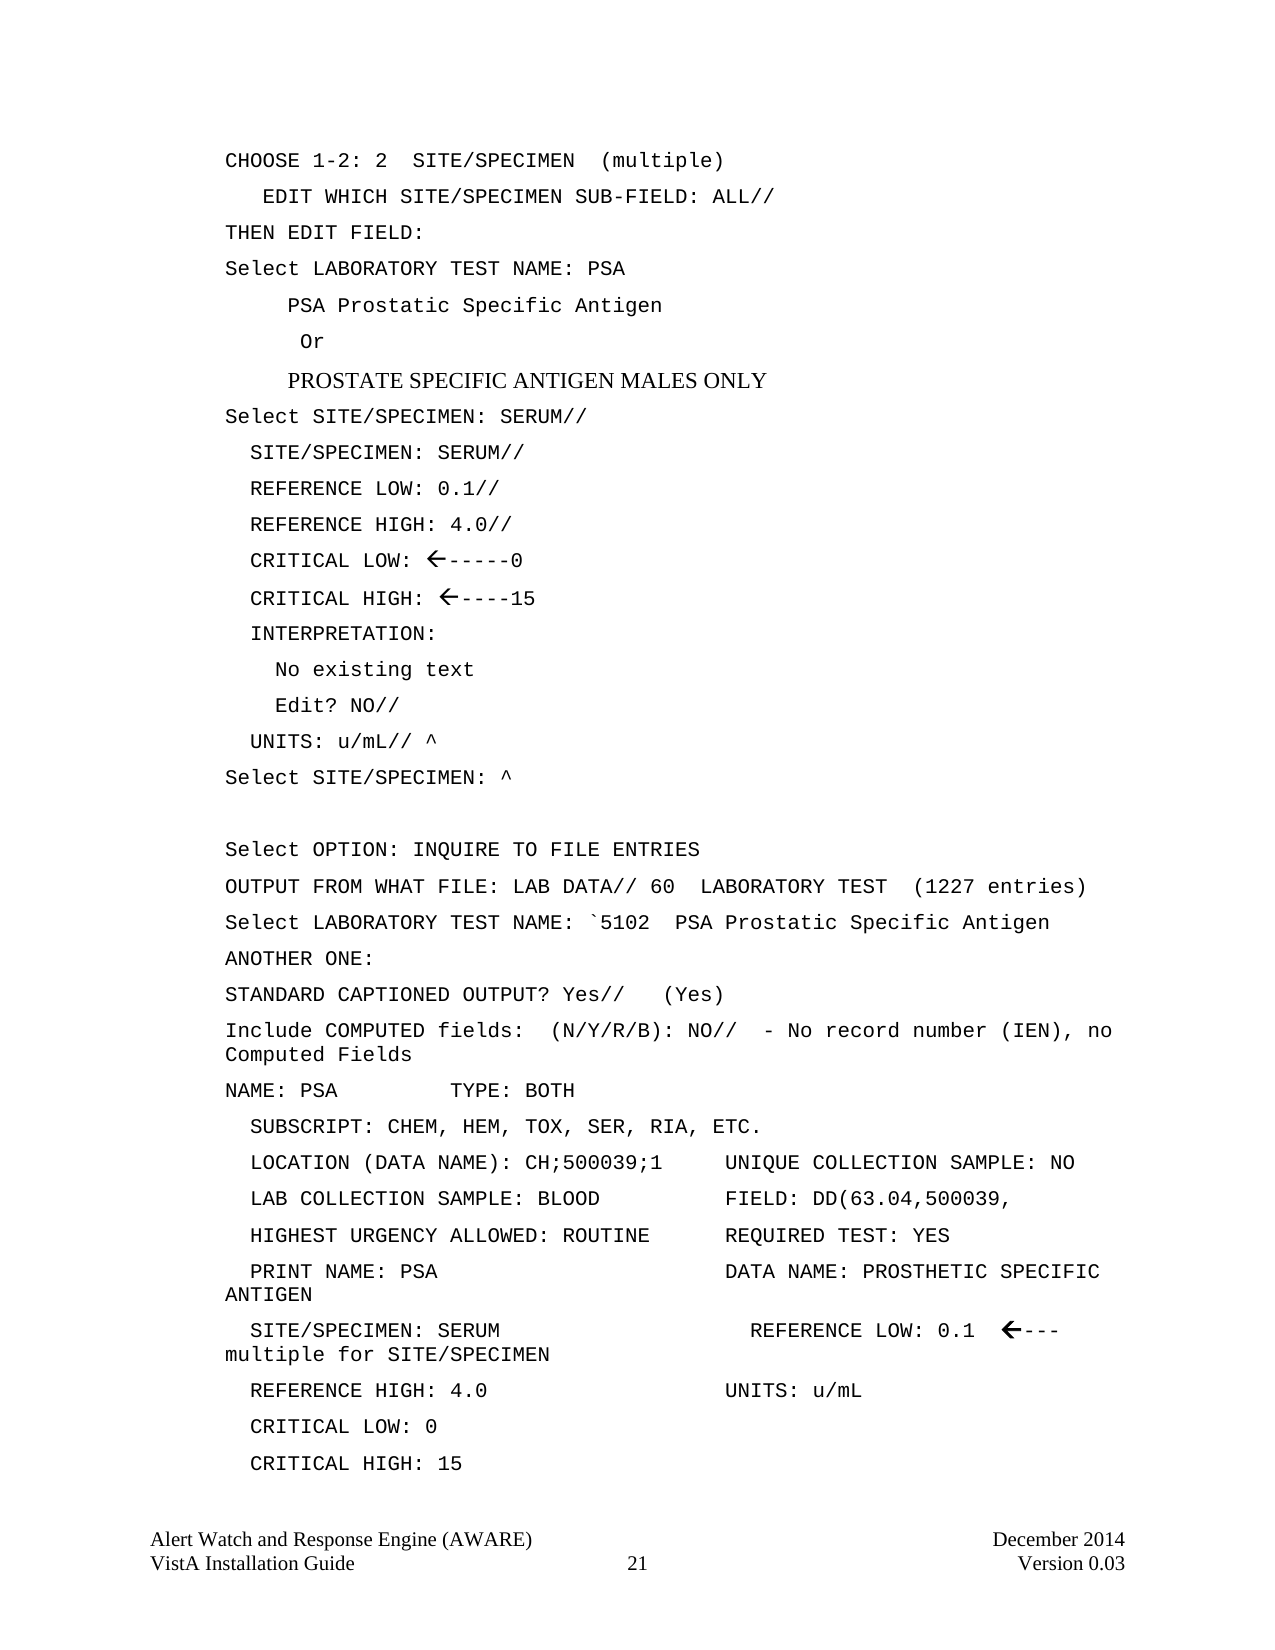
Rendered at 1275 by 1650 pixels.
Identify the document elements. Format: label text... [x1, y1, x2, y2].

text PROSTATE SPECIFIC ANTIGEN MALES ONLY [225, 367, 1125, 393]
text LAB COLLECTION SAMPLE: BLOOD FIELD: DD(63.04,500039, [225, 1188, 1125, 1212]
text UNITS: u/mL// ^ [225, 731, 1125, 755]
text Select SITE/SPECIMEN: ^ [225, 767, 1125, 791]
text LOCATION (DATA NAME): CH;500039;1 UNIQUE COLLECTION SAMPLE: NO [225, 1152, 1125, 1176]
text Select SITE/SPECIMEN: SERUM// [225, 406, 1125, 429]
text Edit? NO// [225, 695, 1125, 718]
text Select LABORATORY TEST NAME: PSA [225, 258, 1125, 282]
text CRITICAL LOW: -----0 [225, 550, 1125, 574]
text Select OPTION: INQUIRE TO FILE ENTRIES [225, 839, 1125, 863]
text CRITICAL LOW: 0 [225, 1416, 1125, 1440]
text Or [225, 331, 1125, 354]
text CRITICAL HIGH: ----15 [225, 586, 1125, 610]
text EDIT WHICH SITE/SPECIMEN SUB-FIELD: ALL// [225, 186, 1125, 210]
text OUTPUT FROM WHAT FILE: LAB DATA// 60 LABORATORY TEST (1227 entries) [225, 876, 1125, 899]
text No existing text [225, 659, 1125, 682]
text INTERPRETATION: [225, 623, 1125, 646]
text CRITICAL HIGH: 15 [225, 1453, 1125, 1476]
text REFERENCE HIGH: 4.0// [225, 514, 1125, 538]
text SITE/SPECIMEN: SERUM REFERENCE LOW: 0.1 --- multiple for SITE/SPECIMEN [225, 1321, 1125, 1368]
text HIGHEST URGENCY ALLOWED: ROUTINE REQUIRED TEST: YES [225, 1224, 1125, 1248]
text Select LABORATORY TEST NAME: `5102 PSA Prostatic Specific Antigen [225, 912, 1125, 935]
text PRINT NAME: PSA DATA NAME: PROSTHETIC SPECIFIC ANTIGEN [225, 1261, 1125, 1308]
text STANDARD CAPTIONED OUTPUT? Yes// (Yes) [225, 984, 1125, 1008]
text REFERENCE LOW: 0.1// [225, 478, 1125, 502]
text SITE/SPECIMEN: SERUM// [225, 442, 1125, 466]
text NAME: PSA TYPE: BOTH [225, 1080, 1125, 1104]
text REFERENCE HIGH: 4.0 UNITS: u/mL [225, 1380, 1125, 1404]
text CHOOSE 1-2: 2 SITE/SPECIMEN (multiple) [225, 150, 1125, 174]
text THEN EDIT FIELD: [225, 222, 1125, 246]
text Include COMPUTED fields: (N/Y/R/B): NO// - No record number (IEN), no Computed Fields [225, 1020, 1125, 1067]
text ANOTHER ONE: [225, 948, 1125, 972]
text SUBSCRIPT: CHEM, HEM, TOX, SER, RIA, ETC. [225, 1116, 1125, 1140]
text PSA Prostatic Specific Antigen [225, 294, 1125, 318]
